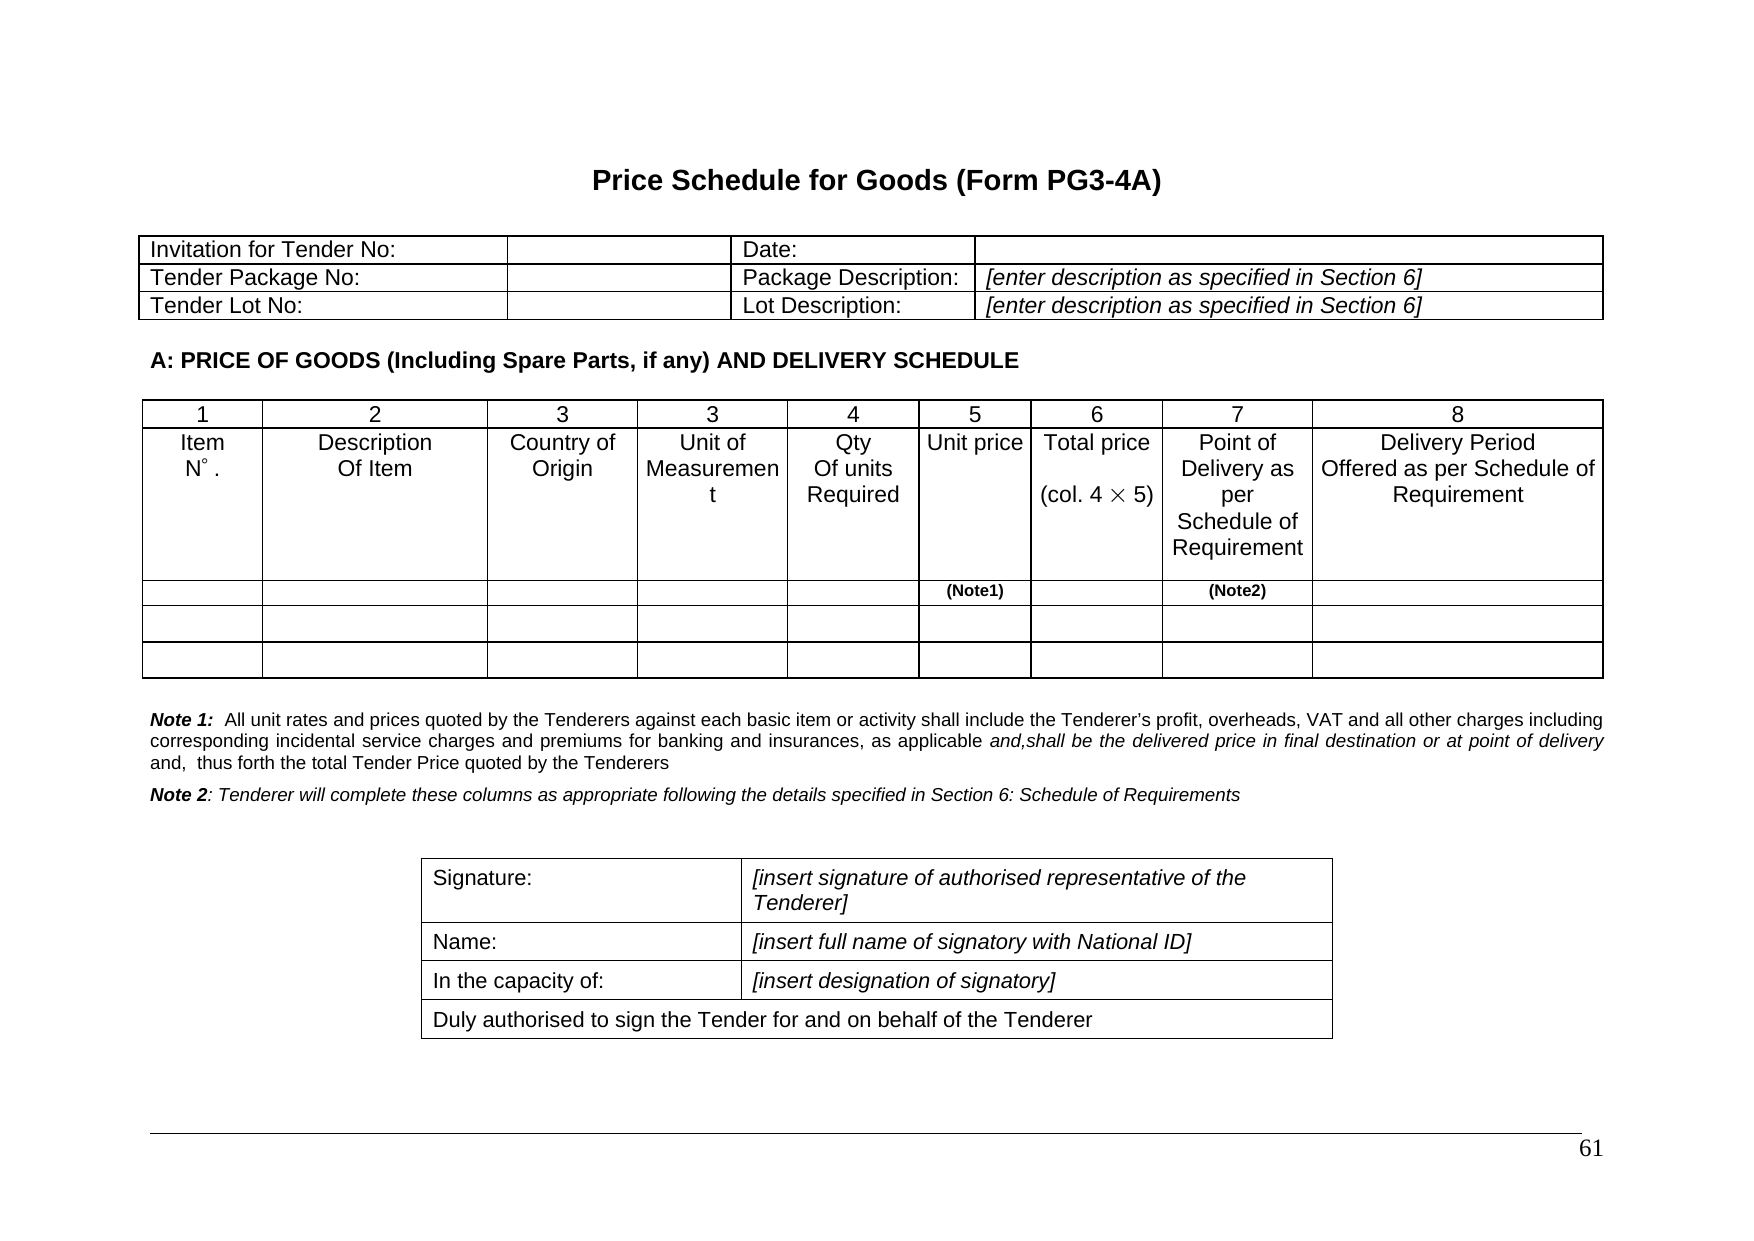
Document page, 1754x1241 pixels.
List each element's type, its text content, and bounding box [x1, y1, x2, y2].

table_cell [1313, 581, 1602, 605]
table_header 3 [488, 401, 637, 427]
table_cell [788, 581, 918, 605]
table_cell [488, 581, 637, 605]
table_header 3 [638, 401, 787, 427]
table_cell [enter description as specified in Section 6] [976, 292, 1602, 319]
table_cell [788, 643, 918, 677]
table_cell [1313, 643, 1602, 677]
table_header 1 [143, 401, 262, 427]
table_cell Name: [422, 923, 741, 960]
text A: PRICE OF GOODS (Including Spare Parts, if any) AND DELIVERY SCHEDULE [150, 347, 1604, 373]
table_cell Duly authorised to sign the Tender for and on behalf of the Tenderer [422, 1000, 1332, 1038]
table_cell Package Description: [732, 265, 974, 291]
table_cell [1313, 606, 1602, 641]
table_cell Tender Package No: [140, 265, 507, 291]
table_cell [788, 606, 918, 641]
table_cell [508, 265, 730, 291]
table_cell [638, 581, 787, 605]
table_header Invitation for Tender No: [140, 237, 507, 263]
table_header 4 [788, 401, 918, 427]
table_header [976, 237, 1602, 263]
table_cell [insert full name of signatory with National ID] [742, 923, 1332, 960]
table_cell [638, 643, 787, 677]
table_cell [insert designation of signatory] [742, 961, 1332, 999]
table_cell [1032, 606, 1162, 641]
table_cell [1032, 581, 1162, 605]
table_cell (Note1) [920, 581, 1030, 605]
table_cell Description Of Item [263, 429, 487, 580]
text Note 1: All unit rates and prices quoted by the Tenderers against each basic item or activity shall include the Tenderer’s profit, overheads, VAT and all other charges including corresponding incidental service charges and premiums for banking and insurances, as applicable and,shall be the delivered price in final destination or at point of delivery and, thus forth the total Tender Price quoted by the Tenderers [150, 708, 1604, 773]
table_cell [1163, 606, 1312, 641]
table_header Signature: [422, 859, 741, 922]
table_cell [920, 643, 1030, 677]
table_cell [263, 643, 487, 677]
table_header 2 [263, 401, 487, 427]
table_header 5 [920, 401, 1030, 427]
text Note 2: Tenderer will complete these columns as appropriate following the details specified in Section 6: Schedule of Requirements [150, 783, 1754, 805]
subtitle Price Schedule for Goods (Form PG3-4A) [150, 162, 1604, 196]
table_cell Unit price [920, 429, 1030, 580]
table_cell [488, 643, 637, 677]
table_cell [488, 606, 637, 641]
table_header 8 [1313, 401, 1602, 427]
table_cell (Note2) [1163, 581, 1312, 605]
table_cell [1032, 643, 1162, 677]
table_cell [143, 581, 262, 605]
table_cell Total price (col. 4 5) [1032, 429, 1162, 580]
table_cell [143, 606, 262, 641]
table_header 7 [1163, 401, 1312, 427]
table_cell Unit of Measurement [638, 429, 787, 580]
table_cell [143, 643, 262, 677]
table_cell Delivery Period Offered as per Schedule of Requirement [1313, 429, 1602, 580]
table_cell [638, 606, 787, 641]
table_cell In the capacity of: [422, 961, 741, 999]
table_cell [920, 606, 1030, 641]
table_header Date: [732, 237, 974, 263]
table_cell Tender No: [140, 292, 507, 319]
table_cell [1163, 643, 1312, 677]
table_cell Qty Of units Required [788, 429, 918, 580]
table_cell [enter description as specified in Section 6] [976, 265, 1602, 291]
table_header [insert signature of authorised representative of the Tenderer] [742, 859, 1332, 922]
table_header 6 [1032, 401, 1162, 427]
table_cell [263, 606, 487, 641]
table_cell Item N . [143, 429, 262, 580]
table_cell [508, 292, 730, 319]
table_cell Country of Origin [488, 429, 637, 580]
table_cell [263, 581, 487, 605]
table_header [508, 237, 730, 263]
table_cell Point of Delivery as per Schedule of Requirement [1163, 429, 1312, 580]
table_cell Description: [732, 292, 974, 319]
